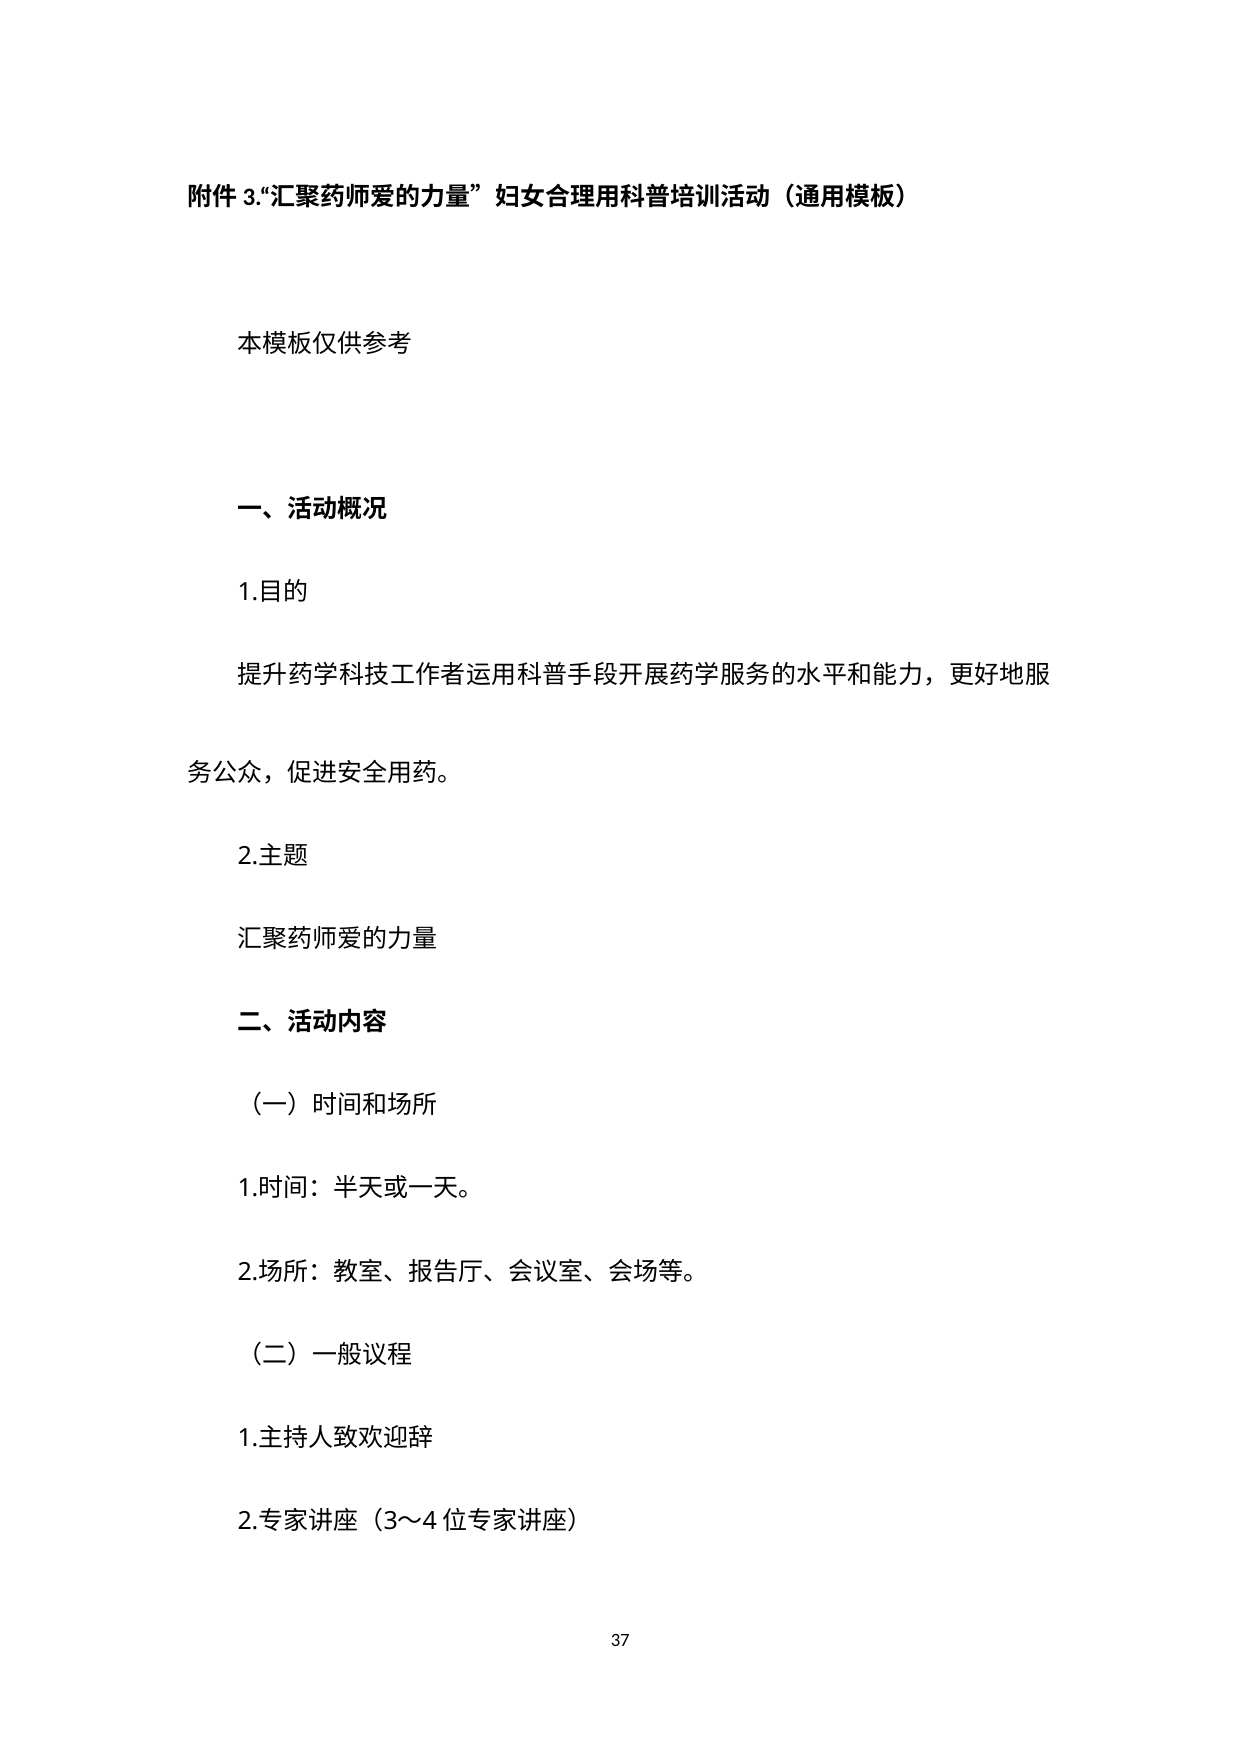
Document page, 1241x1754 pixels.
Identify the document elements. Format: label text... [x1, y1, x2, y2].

text 2.场所：教室、报告厅、会议室、会场等。 [187, 1237, 1053, 1302]
text 1.主持人致欢迎辞 [187, 1403, 1053, 1468]
text 1.时间：半天或一天。 [187, 1153, 1053, 1218]
text 一、活动概况 [187, 474, 1053, 539]
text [187, 162, 1053, 227]
text 汇聚药师爱的力量 [187, 904, 1053, 969]
text 2.专家讲座（3～4位专家讲座） [187, 1486, 1053, 1551]
text （一）时间和场所 [187, 1070, 1053, 1135]
text 二、活动内容 [187, 987, 1053, 1052]
text 提升药学科技工作者运用科普手段开展药学服务的水平和能力，更好地服务公众，促进安全用药。 [187, 640, 1053, 803]
text 1.目的 [187, 557, 1053, 622]
text 本模板仅供参考 [187, 309, 1053, 374]
text （二）一般议程 [187, 1320, 1053, 1385]
text 2.主题 [187, 821, 1053, 886]
